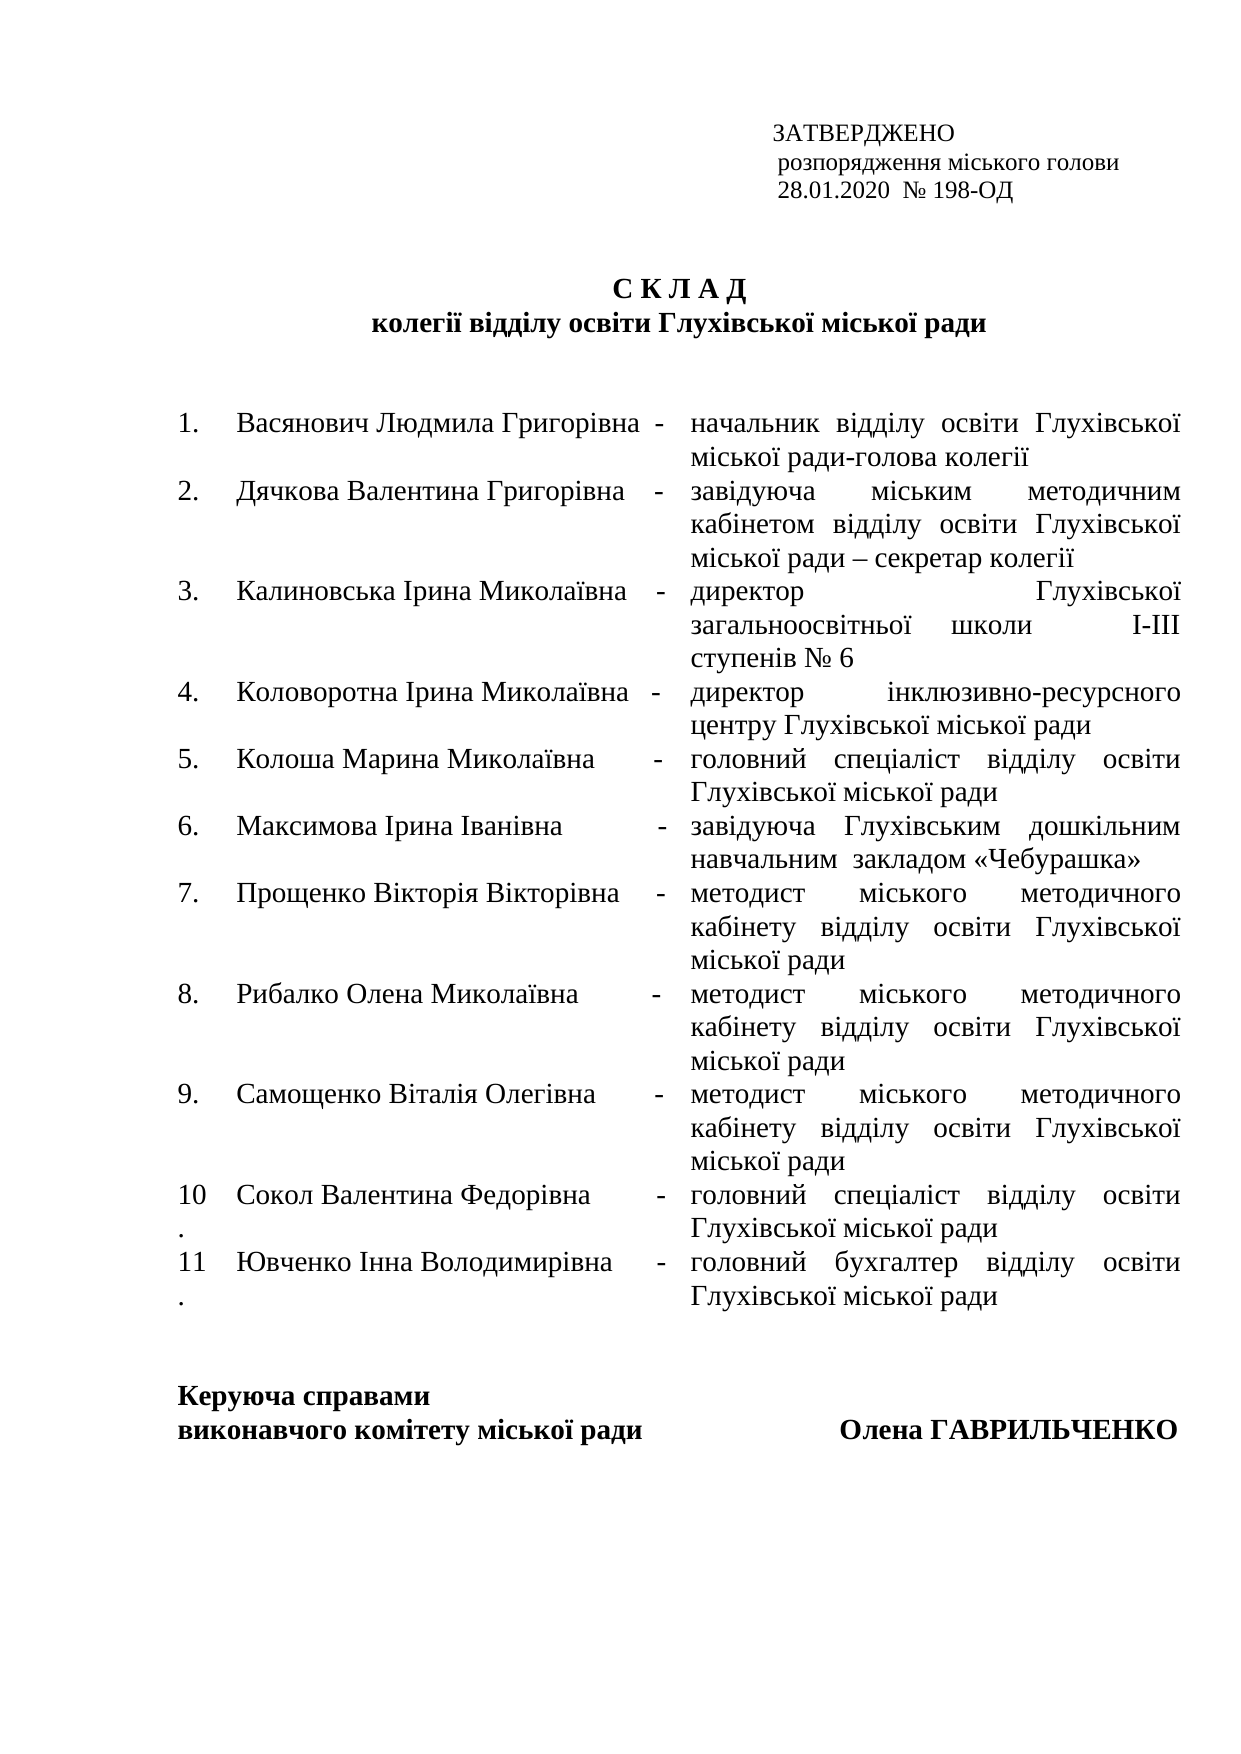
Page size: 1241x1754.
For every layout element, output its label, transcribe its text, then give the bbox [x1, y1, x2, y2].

table_cell методист міського методичного кабінету відділу освіти Глухівської міської ради [679, 976, 1192, 1076]
table_cell Калиновська Ірина Миколаївна - [225, 573, 679, 674]
table_cell головний бухгалтер відділу освіти Глухівської міської ради [679, 1244, 1192, 1311]
table_cell головний спеціаліст відділу освіти Глухівської міської ради [679, 1177, 1192, 1244]
table_cell директор інклюзивно-ресурсного центру Глухівської міської ради [679, 674, 1192, 741]
text 28.01.2020 № 198-ОД [177, 176, 1181, 204]
table_cell Колоша Марина Миколаївна - [225, 741, 679, 808]
subtitle С К Л А Д [177, 271, 1181, 305]
table_cell Дячкова Валентина Григорівна - [225, 473, 679, 573]
table_cell 2. [166, 473, 225, 573]
table_cell 6. [166, 808, 225, 875]
table_cell Самощенко Віталія Олегівна - [225, 1076, 679, 1177]
table_cell 9. [166, 1076, 225, 1177]
subtitle розпорядження міського голови [177, 147, 1181, 176]
table_cell Ювченко Інна Володимирівна - [225, 1244, 679, 1311]
table_cell 10. [166, 1177, 225, 1244]
text виконавчого комітету міської ради Олена ГАВРИЛЬЧЕНКО [177, 1412, 1181, 1445]
table_cell Сокол Валентина Федорівна - [225, 1177, 679, 1244]
table_cell 3. [166, 573, 225, 674]
table_cell 8. [166, 976, 225, 1076]
table_cell Рибалко Олена Миколаївна - [225, 976, 679, 1076]
table_cell завідуюча Глухівським дошкільним навчальним закладом «Чебурашка» [679, 808, 1192, 875]
table_header начальник відділу освіти Глухівської міської ради-голова колегії [679, 406, 1192, 473]
text колегії відділу освіти Глухівської міської ради [177, 305, 1181, 338]
table_cell методист міського методичного кабінету відділу освіти Глухівської міської ради [679, 875, 1192, 976]
table_cell 11. [166, 1244, 225, 1311]
table_cell головний спеціаліст відділу освіти Глухівської міської ради [679, 741, 1192, 808]
table_cell Коловоротна Ірина Миколаївна - [225, 674, 679, 741]
table_cell 4. [166, 674, 225, 741]
table_cell 7. [166, 875, 225, 976]
table_cell Максимова Ірина Іванівна - [225, 808, 679, 875]
table_cell методист міського методичного кабінету відділу освіти Глухівської міської ради [679, 1076, 1192, 1177]
table_cell завідуюча міським методичним кабінетом відділу освіти Глухівської міської ради – секретар колегії [679, 473, 1192, 573]
table_cell 5. [166, 741, 225, 808]
table_cell директор Глухівської загальноосвітньої школи І-ІІІ ступенів № 6 [679, 573, 1192, 674]
table_header Васянович Людмила Григорівна - [225, 406, 679, 473]
table_header 1. [166, 406, 225, 473]
table_cell Прощенко Вікторія Вікторівна - [225, 875, 679, 976]
subtitle ЗАТВЕРДЖЕНО [177, 118, 1181, 147]
subtitle Керуюча справами [177, 1378, 1181, 1412]
